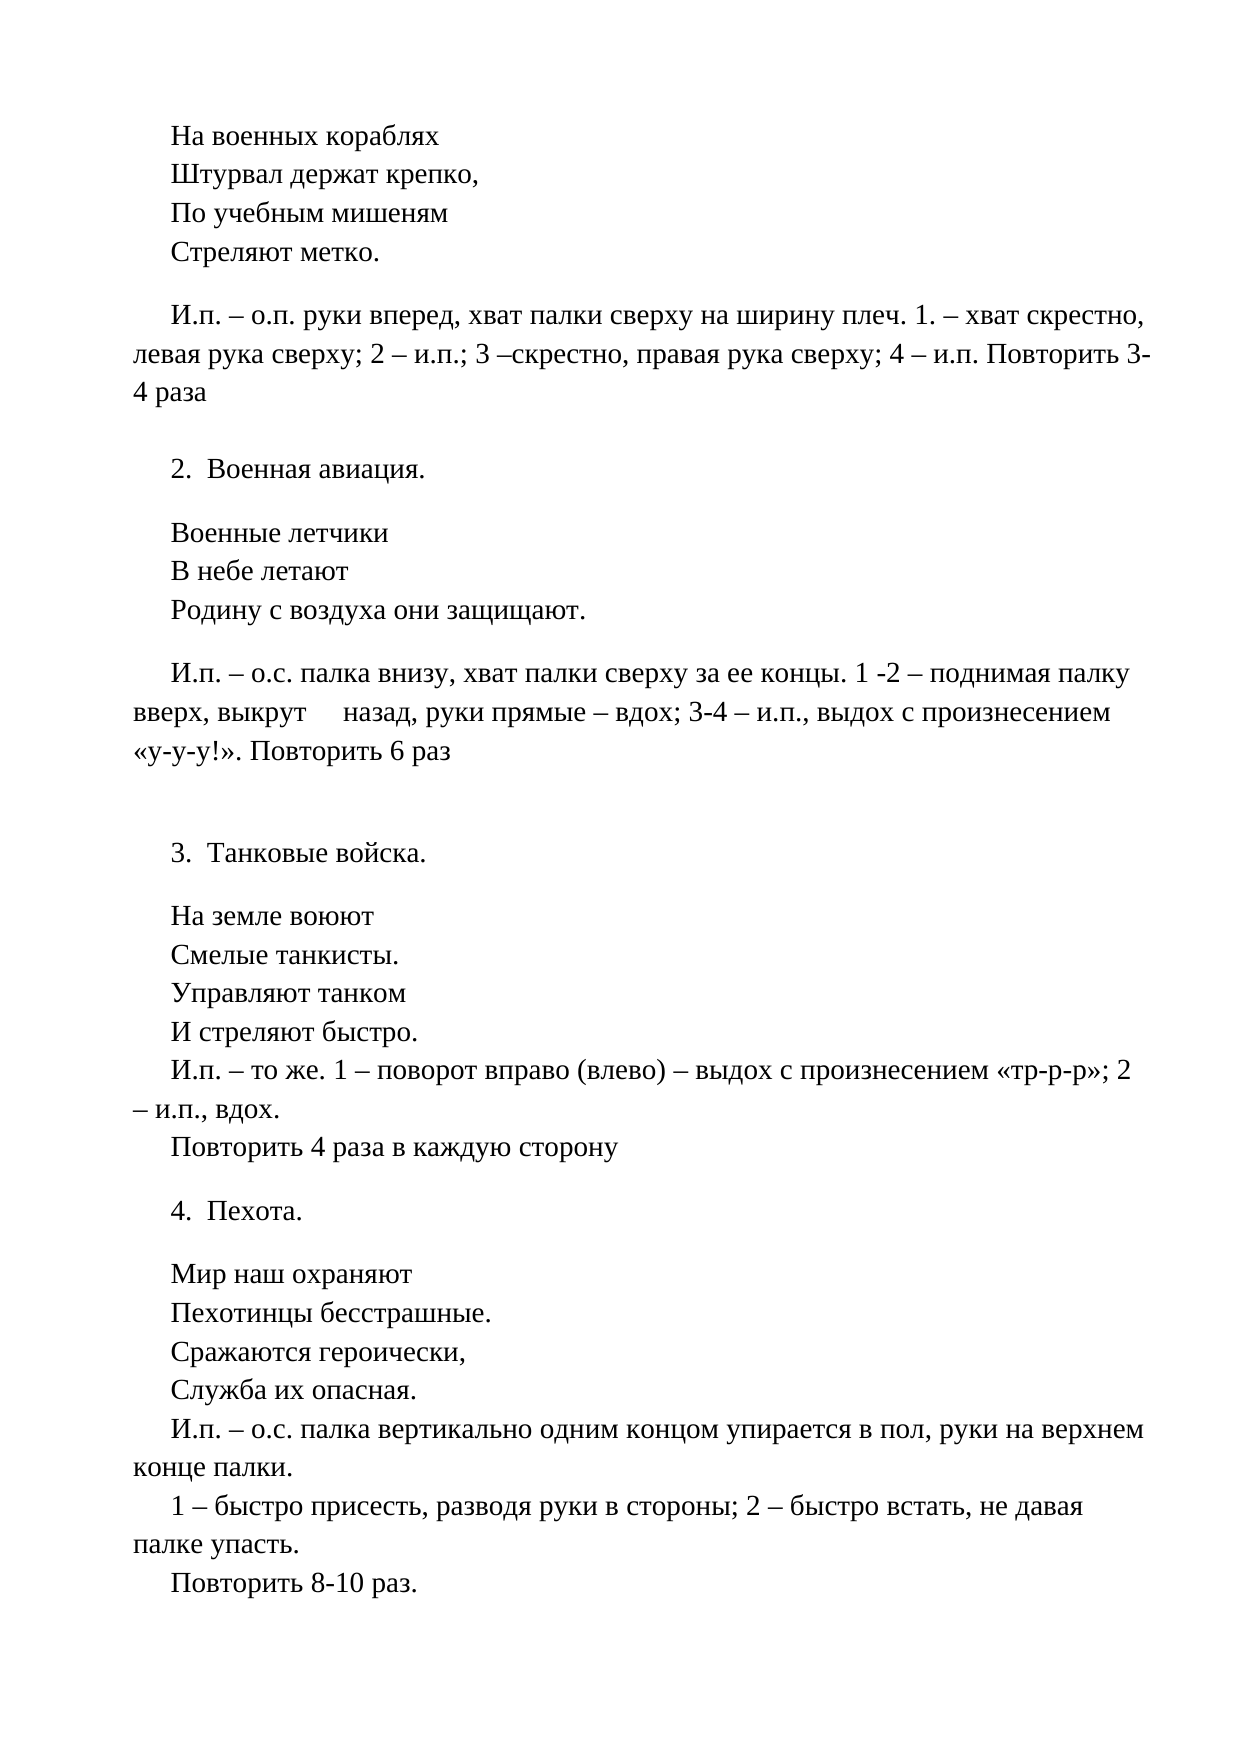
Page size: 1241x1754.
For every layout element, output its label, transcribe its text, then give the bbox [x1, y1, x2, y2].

text Повторить 4 раза в каждую сторону [133, 1129, 1152, 1163]
text Военные летчики [133, 515, 1152, 548]
text 1 – быстро присесть, разводя руки в стороны; 2 – быстро встать, не давая палке упасть. [133, 1488, 1152, 1560]
text Повторить 8-10 раз. [133, 1565, 1152, 1598]
list Танковые войска. [133, 835, 1152, 868]
text Служба их опасная. [133, 1372, 1152, 1406]
text Мир наш охраняют [133, 1257, 1152, 1290]
text На военных кораблях [133, 118, 1152, 152]
text По учебным мишеням [133, 195, 1152, 229]
text Управляют танком [133, 975, 1152, 1009]
list Военная авиация. [133, 451, 1152, 485]
text На земле воюют [133, 898, 1152, 932]
text И.п. – о.с. палка вертикально одним концом упирается в пол, руки на верхнем конце палки. [133, 1411, 1152, 1483]
list Пехота. [133, 1193, 1152, 1227]
text И.п. – то же. 1 – поворот вправо (влево) – выдох с произнесением «тр-р-р»; 2 – и.п., вдох. [133, 1052, 1152, 1124]
text И.п. – о.с. палка внизу, хват палки сверху за ее концы. 1 -2 – поднимая палку вверх, выкрут назад, руки прямые – вдох; 3-4 – и.п., выдох с произнесением «у-у-у!». Повторить 6 раз [133, 656, 1152, 766]
text Стреляют метко. [133, 234, 1152, 267]
text Родину с воздуха они защищают. [133, 592, 1152, 626]
list И.п. – о.п. руки вперед, хват палки сверху на ширину плеч. 1. – хват скрестно, левая рука сверху; 2 – и.п.; 3 –скрестно, правая рука сверху; 4 – и.п. Повторить 3-4 раза [133, 297, 1152, 408]
text Смелые танкисты. [133, 937, 1152, 970]
text Пехотинцы бесстрашные. [133, 1295, 1152, 1329]
text В небе летают [133, 553, 1152, 587]
text И стреляют быстро. [133, 1014, 1152, 1047]
text Сражаются героически, [133, 1334, 1152, 1367]
text Штурвал держат крепко, [133, 157, 1152, 190]
